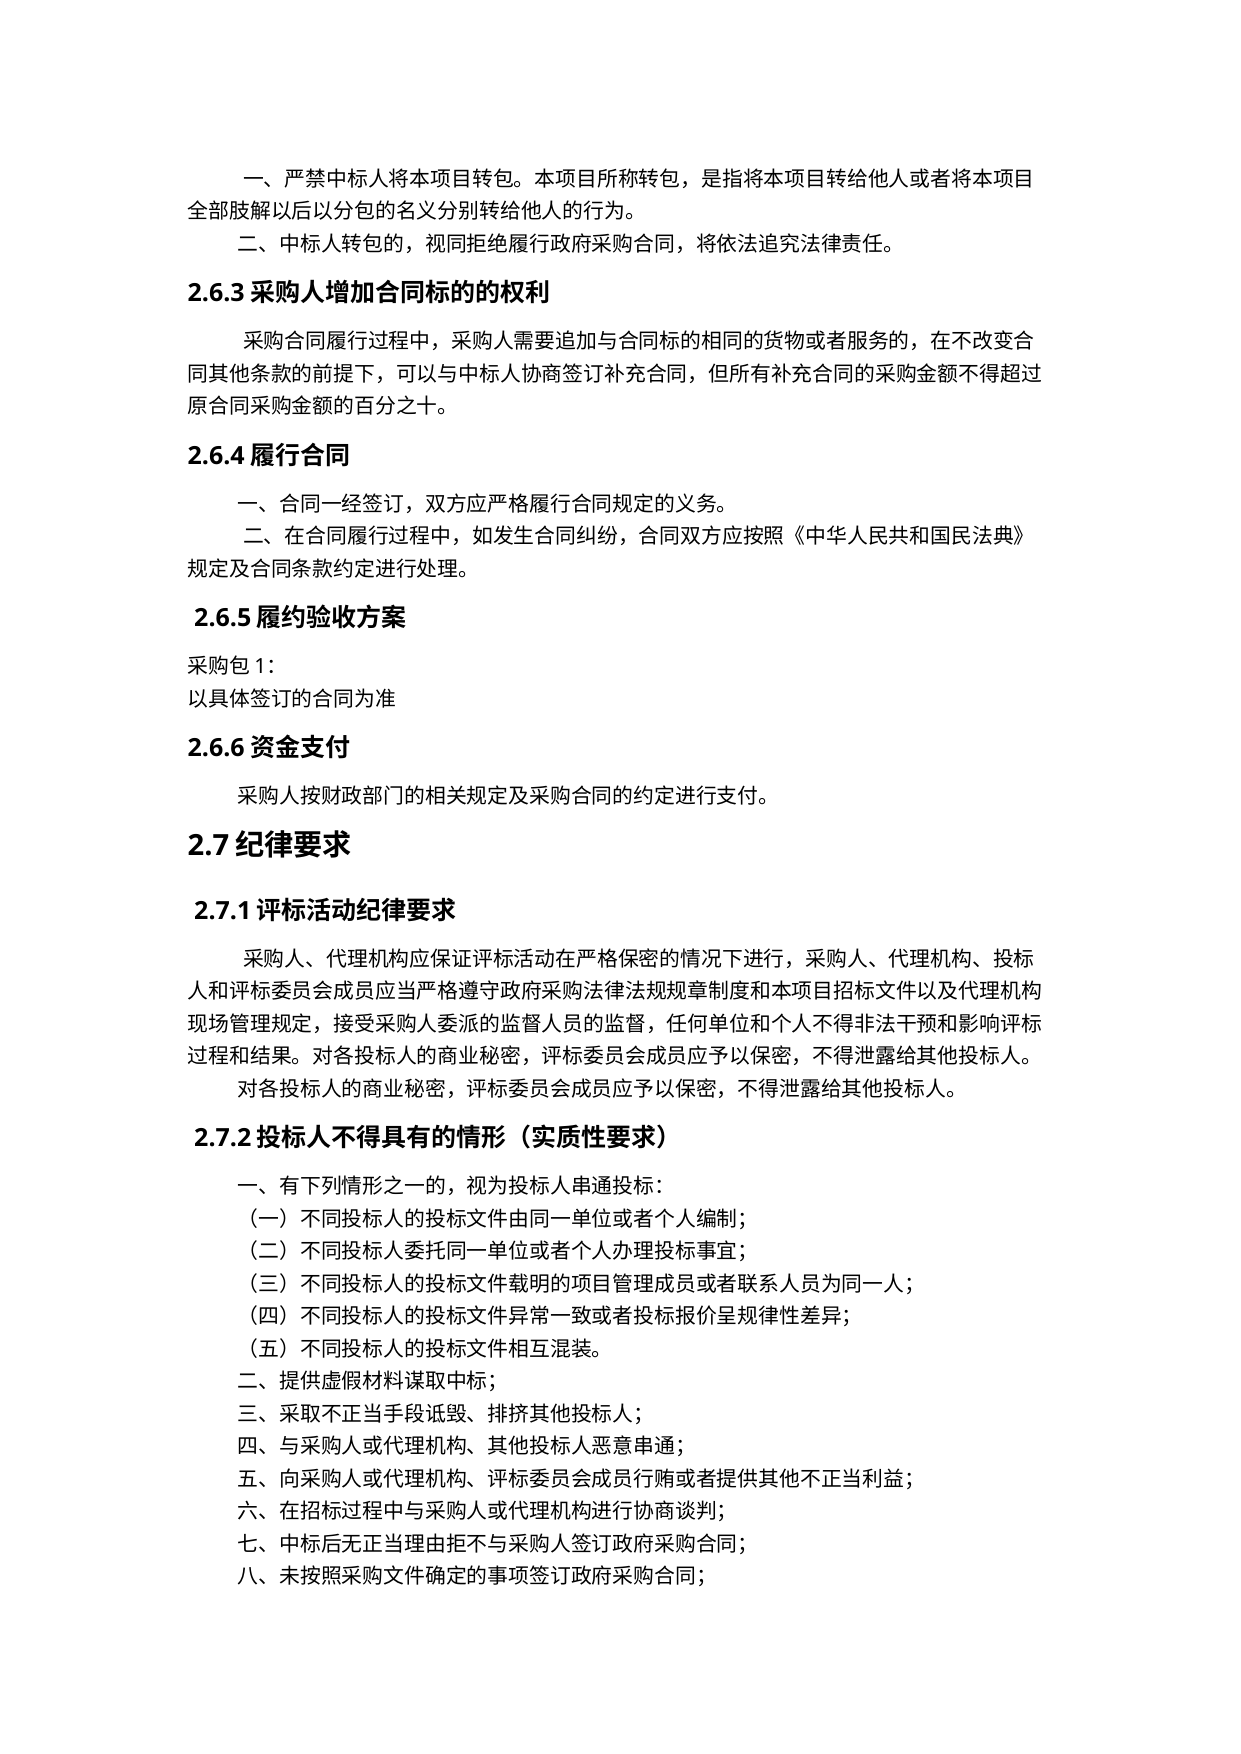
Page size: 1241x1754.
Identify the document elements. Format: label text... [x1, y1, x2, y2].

text （二）不同投标人委托同一单位或者个人办理投标事宜； [187, 1234, 1053, 1267]
text 采购人、代理机构应保证评标活动在严格保密的情况下进行，采购人、代理机构、投标人和评标委员会成员应当严格遵守政府采购法律法规规章制度和本项目招标文件以及代理机构现场管理规定，接受采购人委派的监督人员的监督，任何单位和个人不得非法干预和影响评标过程和结果。对各投标人的商业秘密，评标委员会成员应予以保密，不得泄露给其他投标人。 [187, 942, 1053, 1072]
text 一、严禁中标人将本项目转包。本项目所称转包，是指将本项目转给他人或者将本项目全部肢解以后以分包的名义分别转给他人的行为。 [187, 162, 1053, 227]
text 2.6.3采购人增加合同标的的权利 [187, 259, 1053, 324]
text 二、提供虚假材料谋取中标； [187, 1364, 1053, 1397]
text 2.7.1评标活动纪律要求 [187, 877, 1053, 942]
text 五、向采购人或代理机构、评标委员会成员行贿或者提供其他不正当利益； [187, 1462, 1053, 1494]
text 2.7.2投标人不得具有的情形（实质性要求） [187, 1104, 1053, 1169]
text 二、在合同履行过程中，如发生合同纠纷，合同双方应按照《中华人民共和国民法典》规定及合同条款约定进行处理。 [187, 519, 1053, 584]
text 七、中标后无正当理由拒不与采购人签订政府采购合同； [187, 1527, 1053, 1559]
text 采购包1： [187, 649, 1053, 682]
text 2.7纪律要求 [187, 812, 1053, 877]
text 一、有下列情形之一的，视为投标人串通投标： [187, 1169, 1053, 1202]
text 对各投标人的商业秘密，评标委员会成员应予以保密，不得泄露给其他投标人。 [187, 1072, 1053, 1104]
text 采购人按财政部门的相关规定及采购合同的约定进行支付。 [187, 779, 1053, 812]
text 2.6.4履行合同 [187, 422, 1053, 487]
text （三）不同投标人的投标文件载明的项目管理成员或者联系人员为同一人； [187, 1267, 1053, 1299]
text 三、采取不正当手段诋毁、排挤其他投标人； [187, 1397, 1053, 1429]
text （四）不同投标人的投标文件异常一致或者投标报价呈规律性差异； [187, 1299, 1053, 1332]
text （五）不同投标人的投标文件相互混装。 [187, 1332, 1053, 1364]
text 2.6.5履约验收方案 [187, 584, 1053, 649]
text 以具体签订的合同为准 [187, 682, 1053, 714]
text 六、在招标过程中与采购人或代理机构进行协商谈判； [187, 1494, 1053, 1527]
text 八、未按照采购文件确定的事项签订政府采购合同； [187, 1559, 1053, 1592]
text 采购合同履行过程中，采购人需要追加与合同标的相同的货物或者服务的，在不改变合同其他条款的前提下，可以与中标人协商签订补充合同，但所有补充合同的采购金额不得超过原合同采购金额的百分之十。 [187, 324, 1053, 422]
text 四、与采购人或代理机构、其他投标人恶意串通； [187, 1429, 1053, 1462]
text 2.6.6资金支付 [187, 714, 1053, 779]
text （一）不同投标人的投标文件由同一单位或者个人编制； [187, 1202, 1053, 1234]
text 二、中标人转包的，视同拒绝履行政府采购合同，将依法追究法律责任。 [187, 227, 1053, 259]
text 一、合同一经签订，双方应严格履行合同规定的义务。 [187, 487, 1053, 519]
